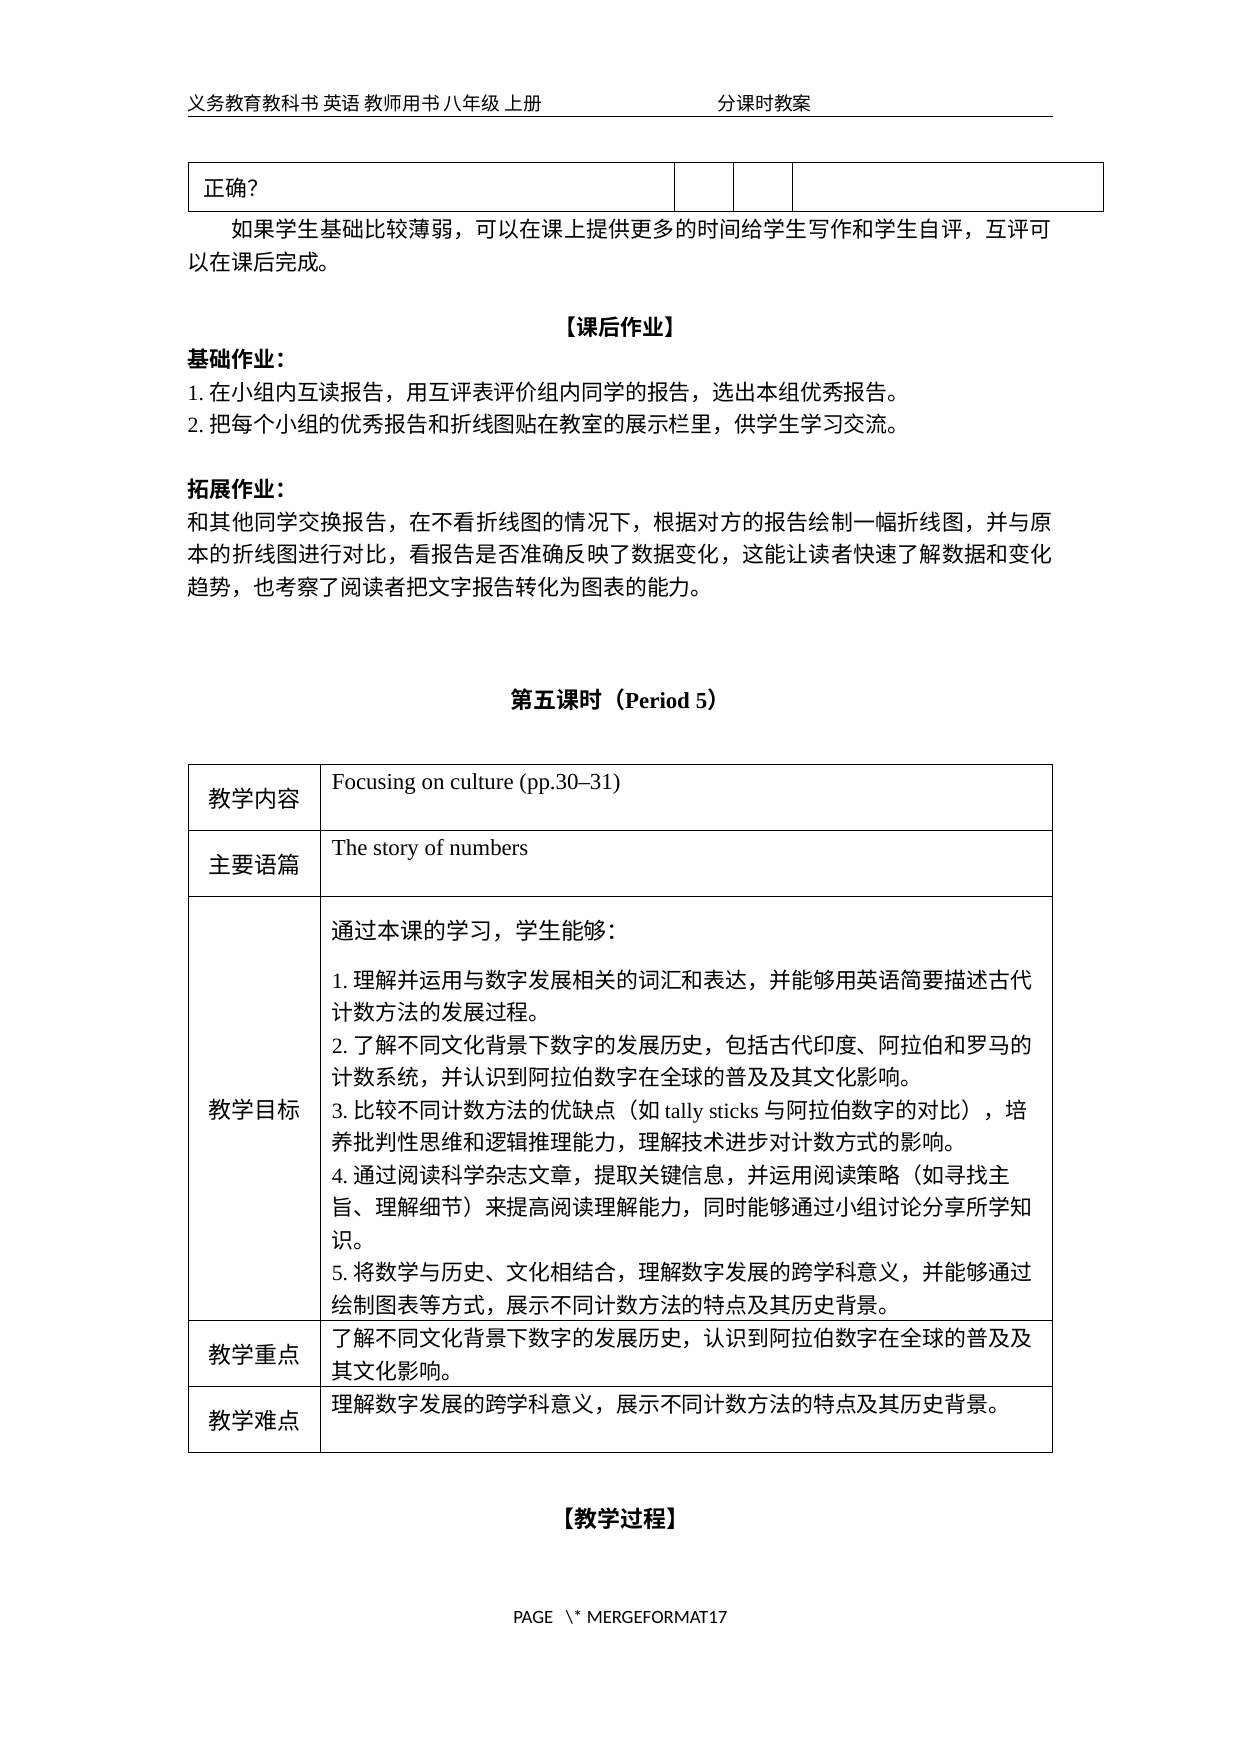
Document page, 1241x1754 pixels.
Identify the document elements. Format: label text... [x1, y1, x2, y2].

table_cell 主要语篇 [189, 831, 320, 896]
table_cell 了解不同文化背景下数字的发展历史，认识到阿拉伯数字在全球的普及及其文化影响。 [321, 1321, 1052, 1386]
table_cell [189, 163, 674, 211]
table_cell The story of numbers [321, 831, 1052, 896]
table_cell 教学重点 [189, 1321, 320, 1386]
table_cell 教学难点 [189, 1387, 320, 1452]
table_cell 教学目标 [189, 897, 320, 1320]
text 2. 把每个小组的优秀报告和折线图贴在教室的展示栏里，供学生学习交流。 [187, 407, 1053, 439]
text 【课后作业】 [187, 309, 1053, 342]
text 拓展作业： [187, 472, 1053, 504]
text 1. 在小组内互读报告，用互评表评价组内同学的报告，选出本组优秀报告。 [187, 374, 1053, 407]
table_header 教学内容 [189, 765, 320, 830]
text 和其他同学交换报告，在不看折线图的情况下，根据对方的报告绘制一幅折线图，并与原本的折线图进行对比，看报告是否准确反映了数据变化，这能让读者快速了解数据和变化趋势，也考察了阅读者把文字报告转化为图表的能力。 [187, 504, 1053, 602]
text 基础作业： [187, 342, 1053, 374]
text 【教学过程】 [187, 1485, 1053, 1550]
table_cell [675, 163, 733, 211]
table_cell [793, 163, 1103, 211]
text 如果学生基础比较薄弱，可以在课上提供更多的时间给学生写作和学生自评，互评可以在课后完成。 [187, 212, 1053, 277]
table_cell 通过本课的学习，学生能够： 理解并运用与数字发展相关的词汇和表达，并能够用英语简要描述古代计数方法的发展过程。 了解不同文化背景下数字的发展历史，包括古代印度、阿拉伯和罗马的计数系统，并认识到阿拉伯数字在全球的普及及其文化影响。 比较不同计数方法的优缺点（如 tally sticks 与阿拉伯数字的对比），培养批判性思维和逻辑推理能力，理解技术进步对计数方式的影响。 通过阅读科学杂志文章，提取关键信息，并运用阅读策略（如寻找主旨、理解细节）来提高阅读理解能力，同时能够通过小组讨论分享所学知识。 将数学与历史、文化相结合，理解数字发展的跨学科意义，并能够通过绘制图表等方式，展示不同计数方法的特点及其历史背景。 [321, 897, 1052, 1320]
table_cell [734, 163, 792, 211]
text 第五课时（Period 5） [187, 667, 1053, 732]
table_header Focusing on culture (pp.30–31) [321, 765, 1052, 830]
table_cell 理解数字发展的跨学科意义，展示不同计数方法的特点及其历史背景。 [321, 1387, 1052, 1452]
